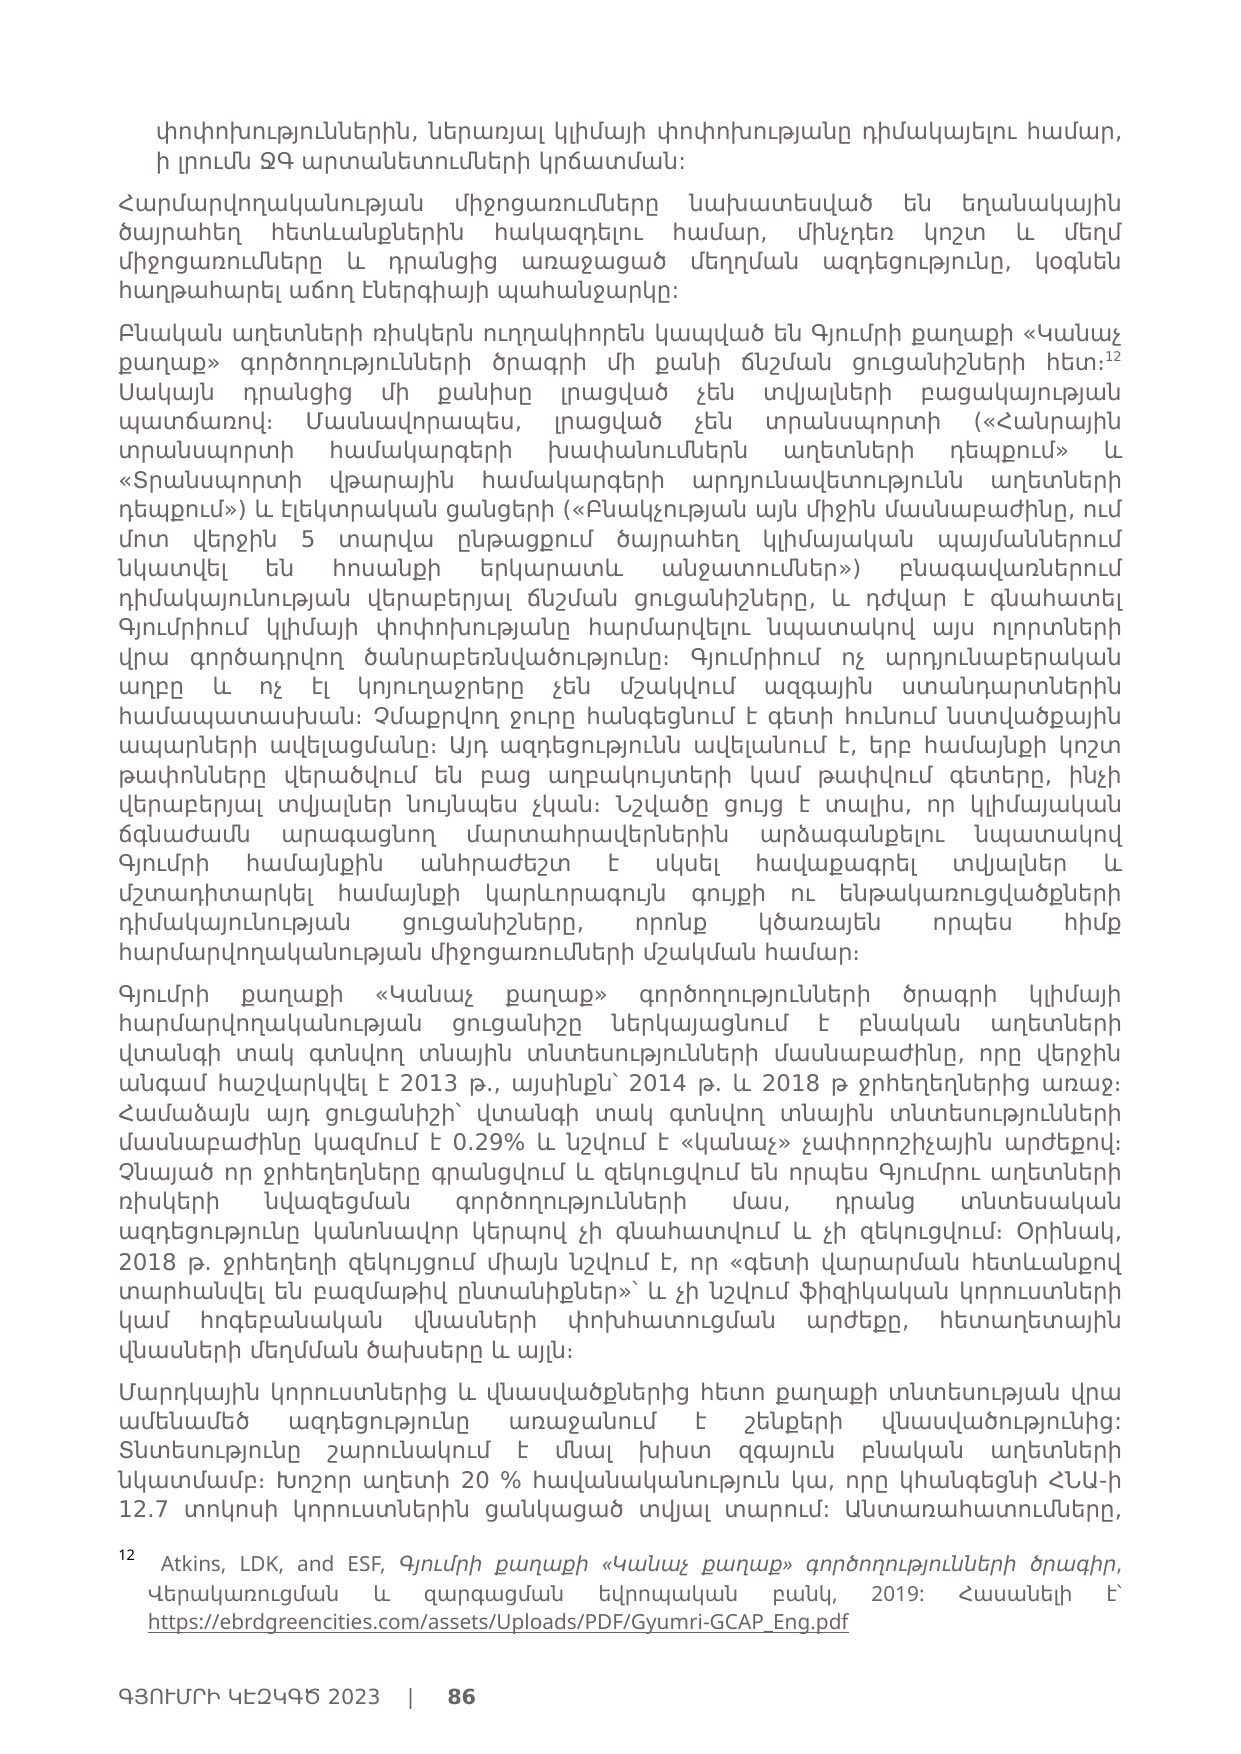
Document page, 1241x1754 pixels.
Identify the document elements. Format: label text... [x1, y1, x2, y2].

text Հարմարվողականության միջոցառումները նախատեսված են եղանակային ծայրահեղ հետևանքներին հակազդելու համար, մինչդեռ կոշտ և մեղմ միջոցառումները և դրանցից առաջացած մեղղման ազդեցությունը, կօգնեն հաղթահարել աճող էներգիայի պահանջարկը: [118, 189, 1122, 304]
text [118, 1379, 1122, 1523]
text Գյումրի քաղաքի «Կանաչ քաղաք» գործողությունների ծրագրի կլիմայի հարմարվողականության ցուցանիշը ներկայացնում է բնական աղետների վտանգի տակ գտնվող տնային տնտեսությունների մասնաբաժինը, որը վերջին անգամ հաշվարկվել է 2013 թ․, այսինքն՝ 2014 թ․ և 2018 թ ջրհեղեղներից առաջ։ Համաձայն այդ ցուցանիշի՝ վտանգի տակ գտնվող տնային տնտեսությունների մասնաբաժինը կազմում է 0.29% և նշվում է «կանաչ» չափորոշիչային արժեքով։ Չնայած որ ջրհեղեղները գրանցվում և զեկուցվում են որպես Գյումրու աղետների ռիսկերի նվազեցման գործողությունների մաս, դրանց տնտեսական ազդեցությունը կանոնավոր կերպով չի գնահատվում և չի զեկուցվում։ Օրինակ, 2018 թ․ ջրհեղեղի զեկույցում միայն նշվում է, որ «գետի վարարման հետևանքով տարհանվել են բազմաթիվ ընտանիքներ»՝ և չի նշվում ֆիզիկական կորուստների կամ հոգեբանական վնասների փոխհատուցման արժեքը, հետաղետային վնասների մեղմման ծախսերը և այլն։ [118, 981, 1122, 1364]
text Բնական աղետների ռիսկերն ուղղակիորեն կապված են Գյումրի քաղաքի «Կանաչ քաղաք» գործողությունների ծրագրի մի քանի ճնշման ցուցանիշների հետ։ Սակայն դրանցից մի քանիսը լրացված չեն տվյալների բացակայության պատճառով։ Մասնավորապես, լրացված չեն տրանսպորտի («Հանրային տրանսպորտի համակարգերի խափանումներն աղետների դեպքում» և «Տրանսպորտի վթարային համակարգերի արդյունավետությունն աղետների դեպքում») և էլեկտրական ցանցերի («Բնակչության այն միջին մասնաբաժինը, ում մոտ վերջին 5 տարվա ընթացքում ծայրահեղ կլիմայական պայմաններում նկատվել են հոսանքի երկարատև անջատումներ») բնագավառներում դիմակայունության վերաբերյալ ճնշման ցուցանիշները, և դժվար է գնահատել Գյումրիում կլիմայի փոփոխությանը հարմարվելու նպատակով այս ոլորտների վրա գործադրվող ծանրաբեռնվածությունը։ Գյումրիում ոչ արդյունաբերական աղբը և ոչ էլ կոյուղաջրերը չեն մշակվում ազգային ստանդարտներին համապատասխան։ Չմաքրվող ջուրը հանգեցնում է գետի հունում նստվածքային ապարների ավելացմանը։ Այդ ազդեցությունն ավելանում է, երբ համայնքի կոշտ թափոնները վերածվում են բաց աղբակույտերի կամ թափվում գետերը, ինչի վերաբերյալ տվյալներ նույնպես չկան։ Նշվածը ցույց է տալիս, որ կլիմայական ճգնաժամն արագացնող մարտահրավերներին արձագանքելու նպատակով Գյումրի համայնքին անհրաժեշտ է սկսել հավաքագրել տվյալներ և մշտադիտարկել համայնքի կարևորագույն գույքի ու ենթակառուցվածքների դիմակայունության ցուցանիշները, որոնք կծառայեն որպես հիմք հարմարվողականության միջոցառումների մշակման համար։ [118, 319, 1122, 965]
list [118, 118, 1122, 174]
